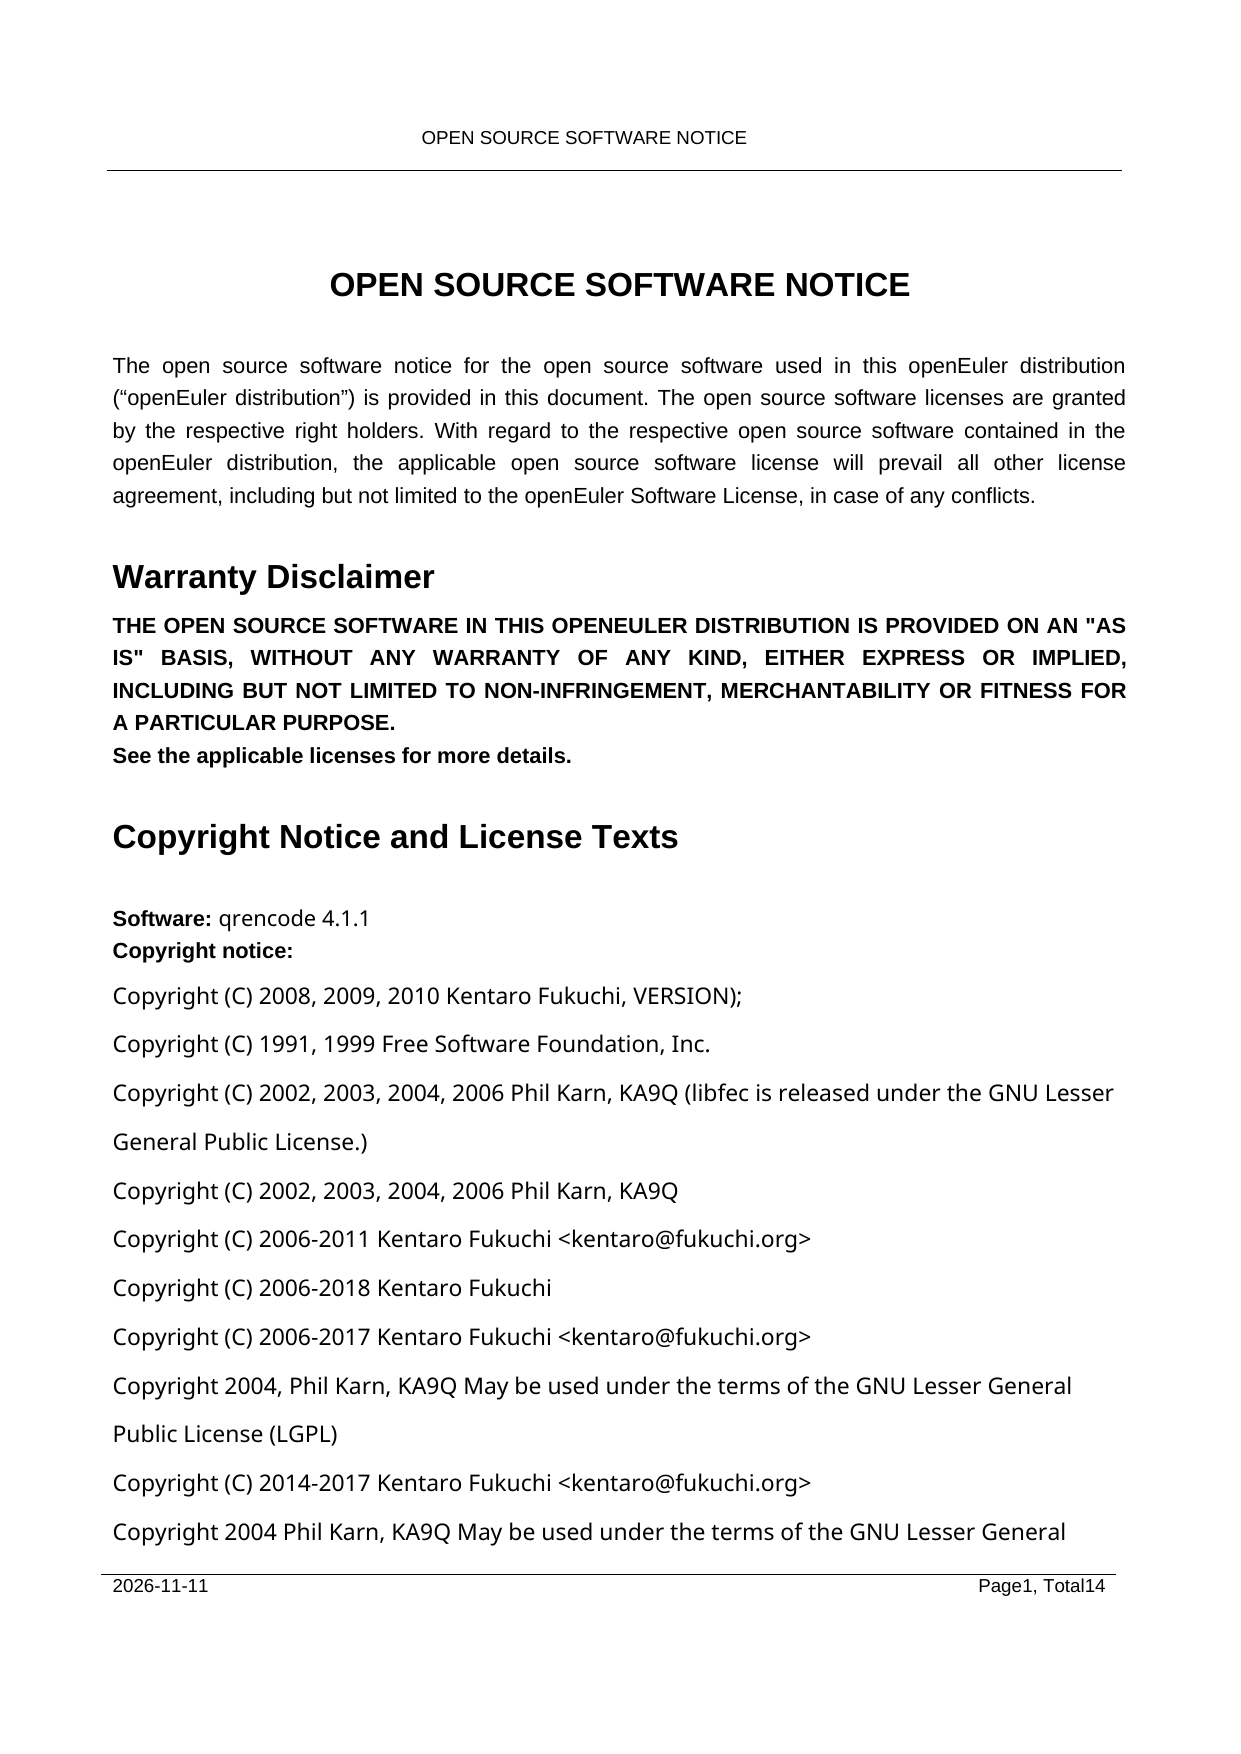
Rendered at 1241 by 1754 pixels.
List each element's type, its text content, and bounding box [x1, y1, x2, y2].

text Copyright notice: [112, 934, 1128, 966]
text OPEN SOURCE SOFTWARE NOTICE [112, 251, 1128, 316]
text Copyright Notice and License Texts [112, 804, 1128, 869]
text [112, 979, 1128, 1548]
text The open source software notice for the open source software used in this openEuler distribution (“openEuler distribution”) is provided in this document. The open source software licenses are granted by the respective right holders. With regard to the respective open source software contained in the openEuler distribution, the applicable open source software license will prevail all other license agreement, including but not limited to the openEuler Software License, in case of any conflicts. [112, 349, 1128, 511]
text Software: qrencode 4.1.1 [112, 901, 1128, 934]
text Warranty Disclaimer [112, 544, 1128, 609]
text THE OPEN SOURCE SOFTWARE IN THIS OPENEULER DISTRIBUTION IS PROVIDED ON AN "AS IS" BASIS, WITHOUT ANY WARRANTY OF ANY KIND, EITHER EXPRESS OR IMPLIED, INCLUDING BUT NOT LIMITED TO NON-INFRINGEMENT, MERCHANTABILITY OR FITNESS FOR A PARTICULAR PURPOSE. See the applicable licenses for more details. [112, 609, 1128, 771]
